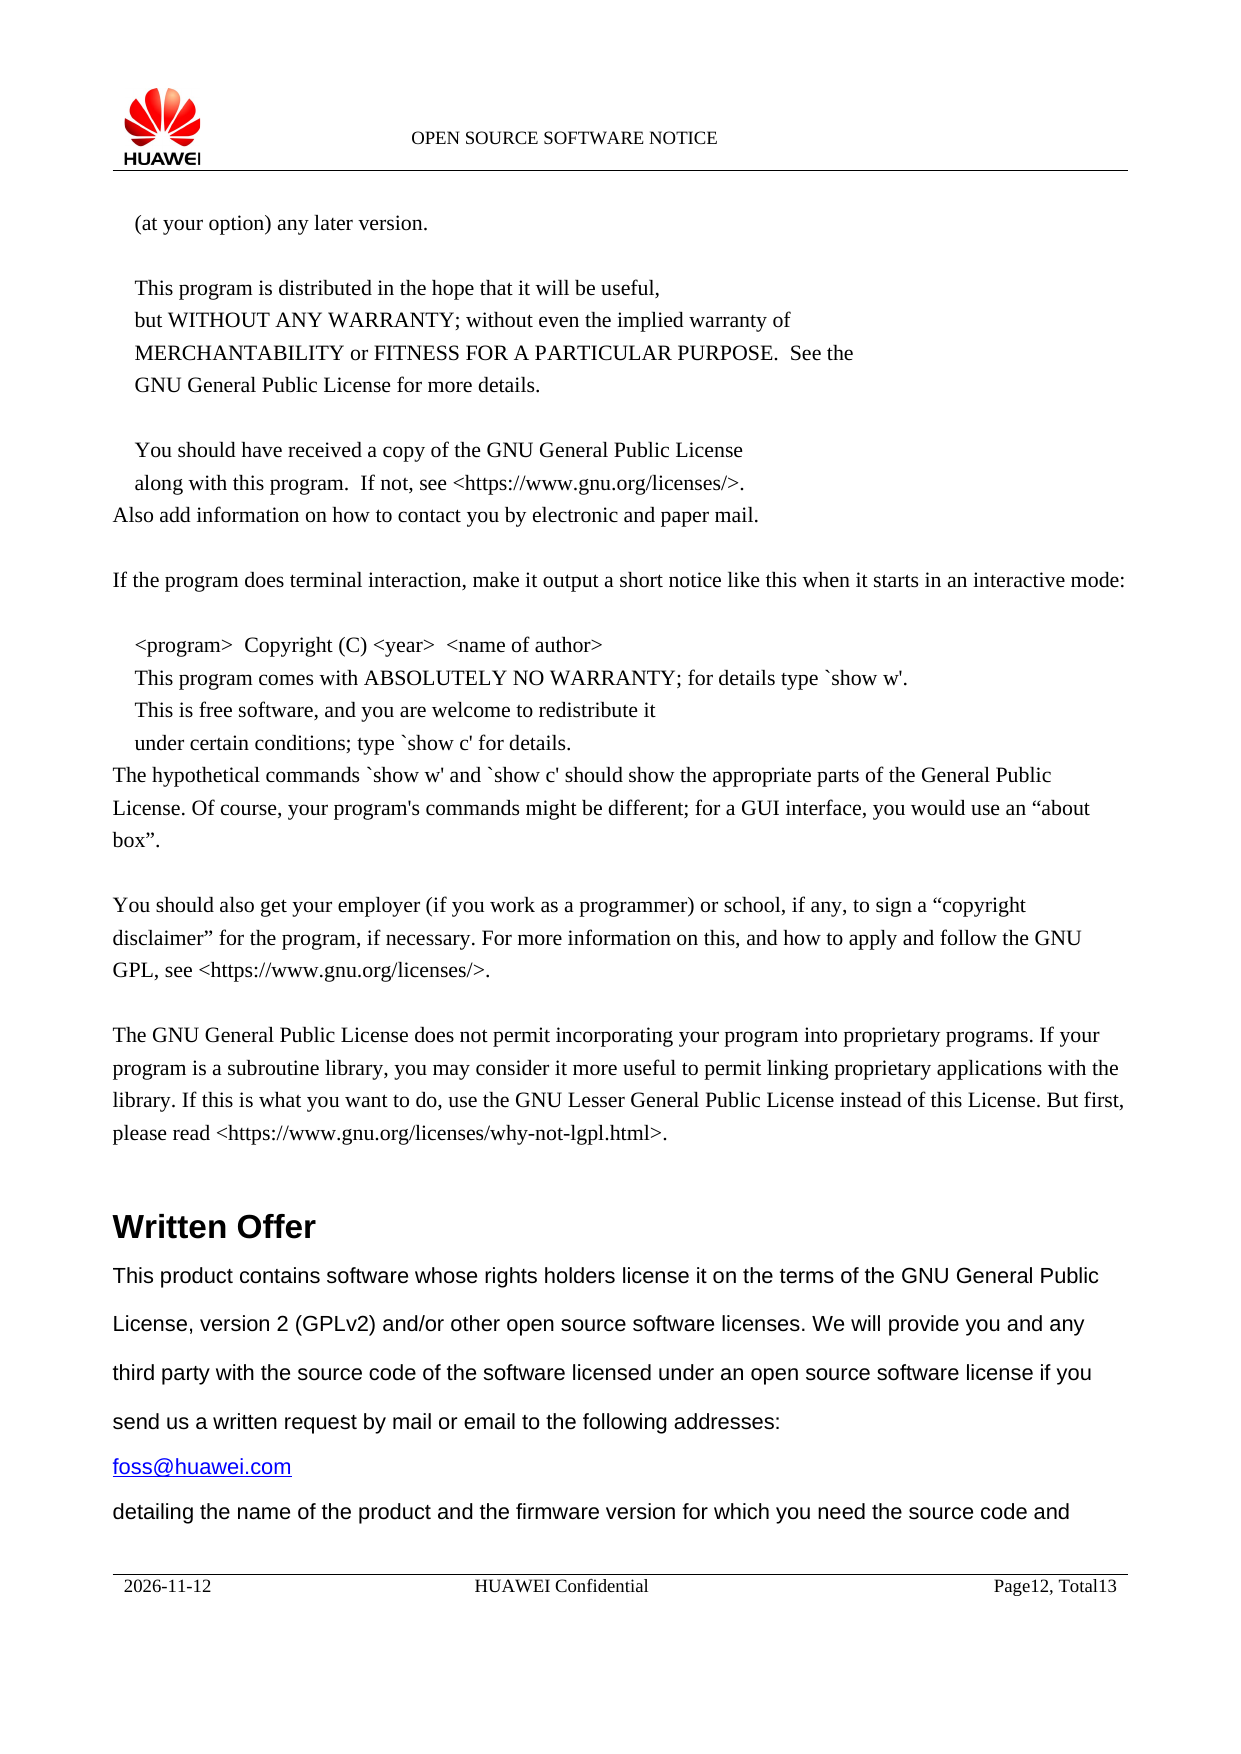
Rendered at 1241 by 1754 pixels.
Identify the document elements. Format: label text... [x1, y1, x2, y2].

picture [124, 88, 201, 165]
text detailing the name of the product and the firmware version for which you need the source code and indicating how we can contact you. [112, 1495, 1128, 1528]
text foss@huawei.com [112, 1450, 1128, 1483]
text This product contains software whose rights holders license it on the terms of the GNU General Public License, version 2 (GPLv2) and/or other open source software licenses. We will provide you and any third party with the source code of the software licensed under an open source software license if you send us a written request by mail or email to the following addresses: [112, 1259, 1128, 1438]
text Written Offer [112, 1194, 1128, 1259]
